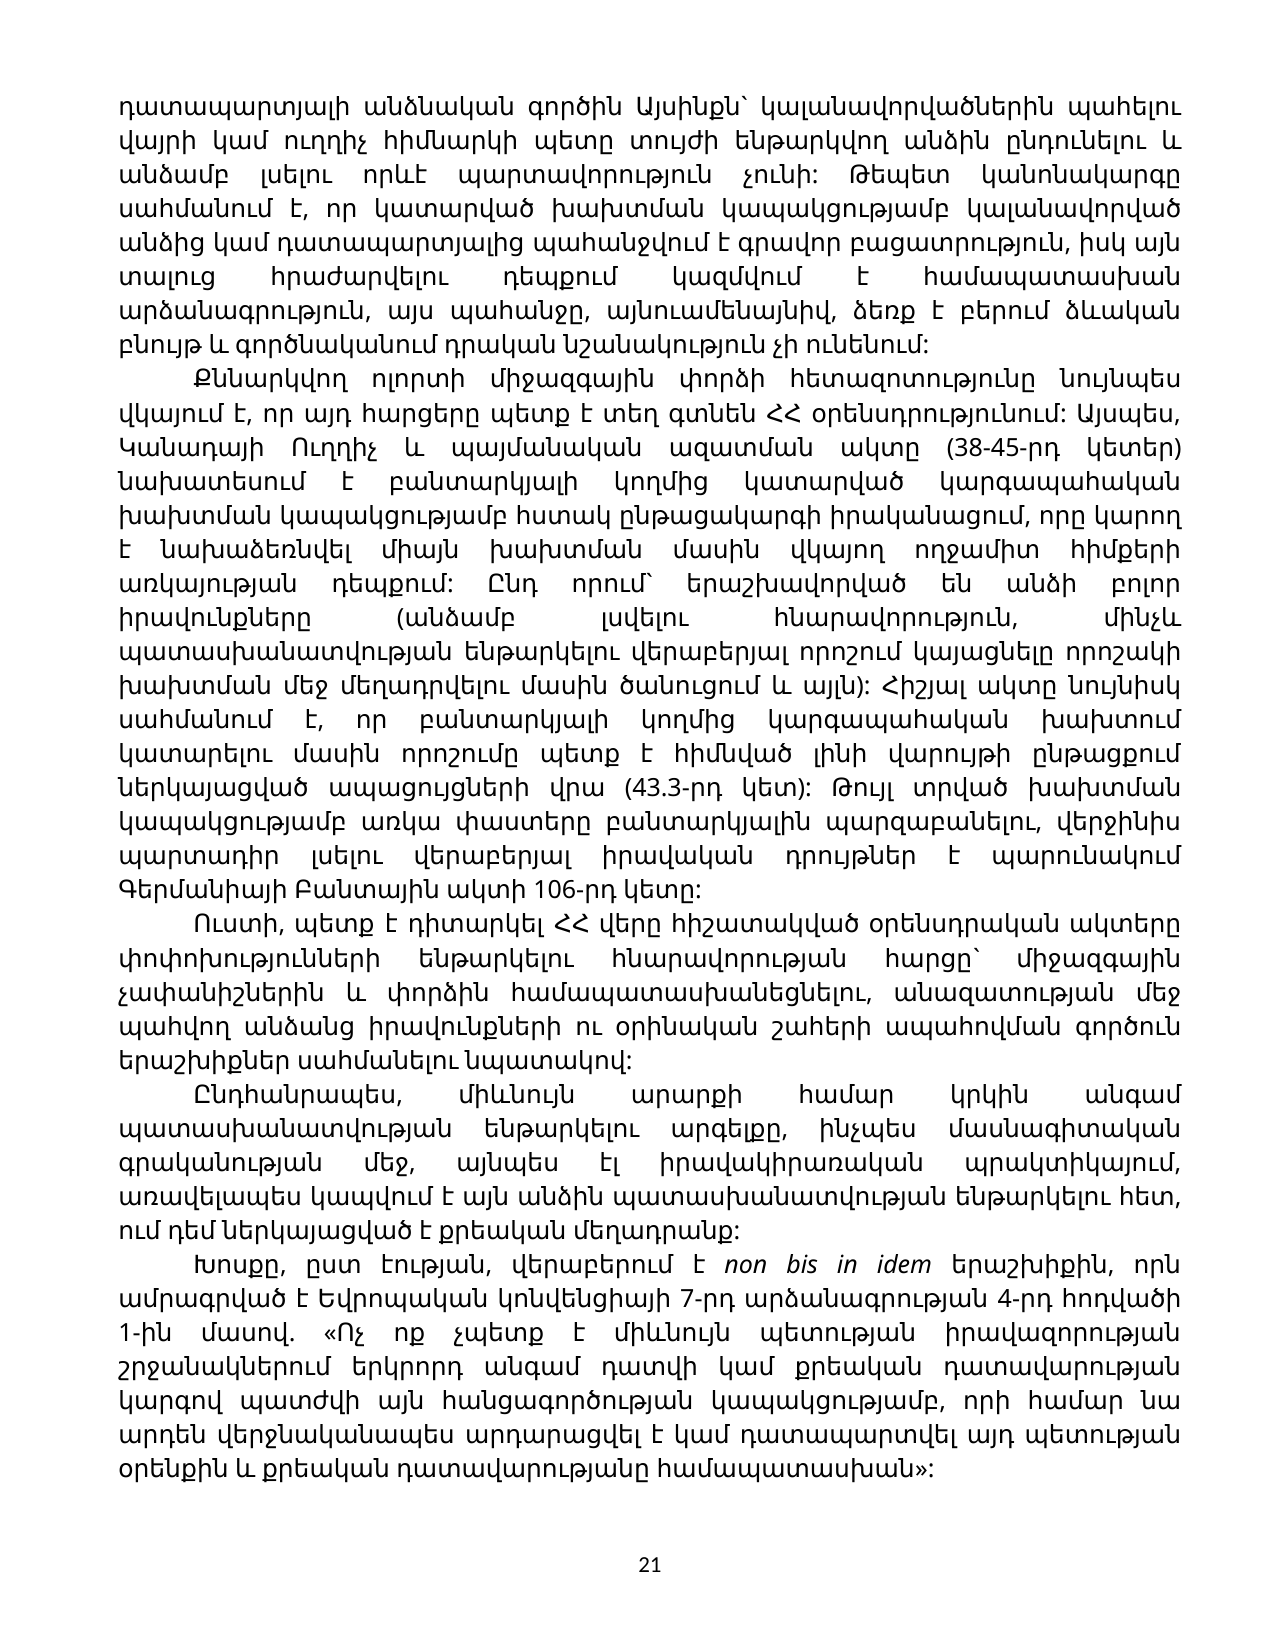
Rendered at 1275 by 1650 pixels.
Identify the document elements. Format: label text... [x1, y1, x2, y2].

text Քննարկվող ոլորտի միջազգային փորձի հետազոտությունը նույնպես վկայում է, որ այդ հարցերը պետք է տեղ գտնեն ՀՀ օրենսդրությունում: Այսպես, Կանադայի Ուղղիչ և պայմանական ազատման ակտը (38-45-րդ կետեր) նախատեսում է բանտարկյալի կողմից կատարված կարգապահական խախտման կապակցությամբ հստակ ընթացակարգի իրականացում, որը կարող է նախաձեռնվել միայն խախտման մասին վկայող ողջամիտ հիմքերի առկայության դեպքում: Ընդ որում` երաշխավորված են անձի բոլոր իրավունքները (անձամբ լսվելու հնարավորություն, մինչև պատասխանատվության ենթարկելու վերաբերյալ որոշում կայացնելը որոշակի խախտման մեջ մեղադրվելու մասին ծանուցում և այլն): Հիշյալ ակտը նույնիսկ սահմանում է, որ բանտարկյալի կողմից կարգապահական խախտում կատարելու մասին որոշումը պետք է հիմնված լինի վարույթի ընթացքում ներկայացված ապացույցների վրա (43.3-րդ կետ): Թույլ տրված խախտման կապակցությամբ առկա փաստերը բանտարկյալին պարզաբանելու, վերջինիս պարտադիր լսելու վերաբերյալ իրավական դրույթներ է պարունակում Գերմանիայի Բանտային ակտի 106-րդ կետը: [118, 361, 1181, 906]
text Ուստի, պետք է դիտարկել ՀՀ վերը հիշատակված օրենսդրական ակտերը փոփոխությունների ենթարկելու հնարավորության հարցը` միջազգային չափանիշներին և փորձին համապատասխանեցնելու, անազատության մեջ պահվող անձանց իրավունքների ու օրինական շահերի ապահովման գործուն երաշխիքներ սահմանելու նպատակով: [118, 906, 1181, 1076]
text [118, 89, 1181, 361]
text Խոսքը, ըստ էության, վերաբերում է non bis in idem երաշխիքին, որն ամրագրված է Եվրոպական կոնվենցիայի 7-րդ արձանագրության 4-րդ հոդվածի 1-ին մասով. «Ոչ ոք չպետք է միևնույն պետության իրավազորության շրջանակներում երկրորդ անգամ դատվի կամ քրեական դատավարության կարգով պատժվի այն հանցագործության կապակցությամբ, որի համար նա արդեն վերջնականապես արդարացվել է կամ դատապարտվել այդ պետության օրենքին և քրեական դատավարությանը համապատասխան»: [118, 1247, 1181, 1485]
text Ընդհանրապես, միևնույն արարքի համար կրկին անգամ պատասխանատվության ենթարկելու արգելքը, ինչպես մասնագիտական գրականության մեջ, այնպես էլ իրավակիրառական պրակտիկայում, առավելապես կապվում է այն անձին պատասխանատվության ենթարկելու հետ, ում դեմ ներկայացված է քրեական մեղադրանք: [118, 1076, 1181, 1247]
